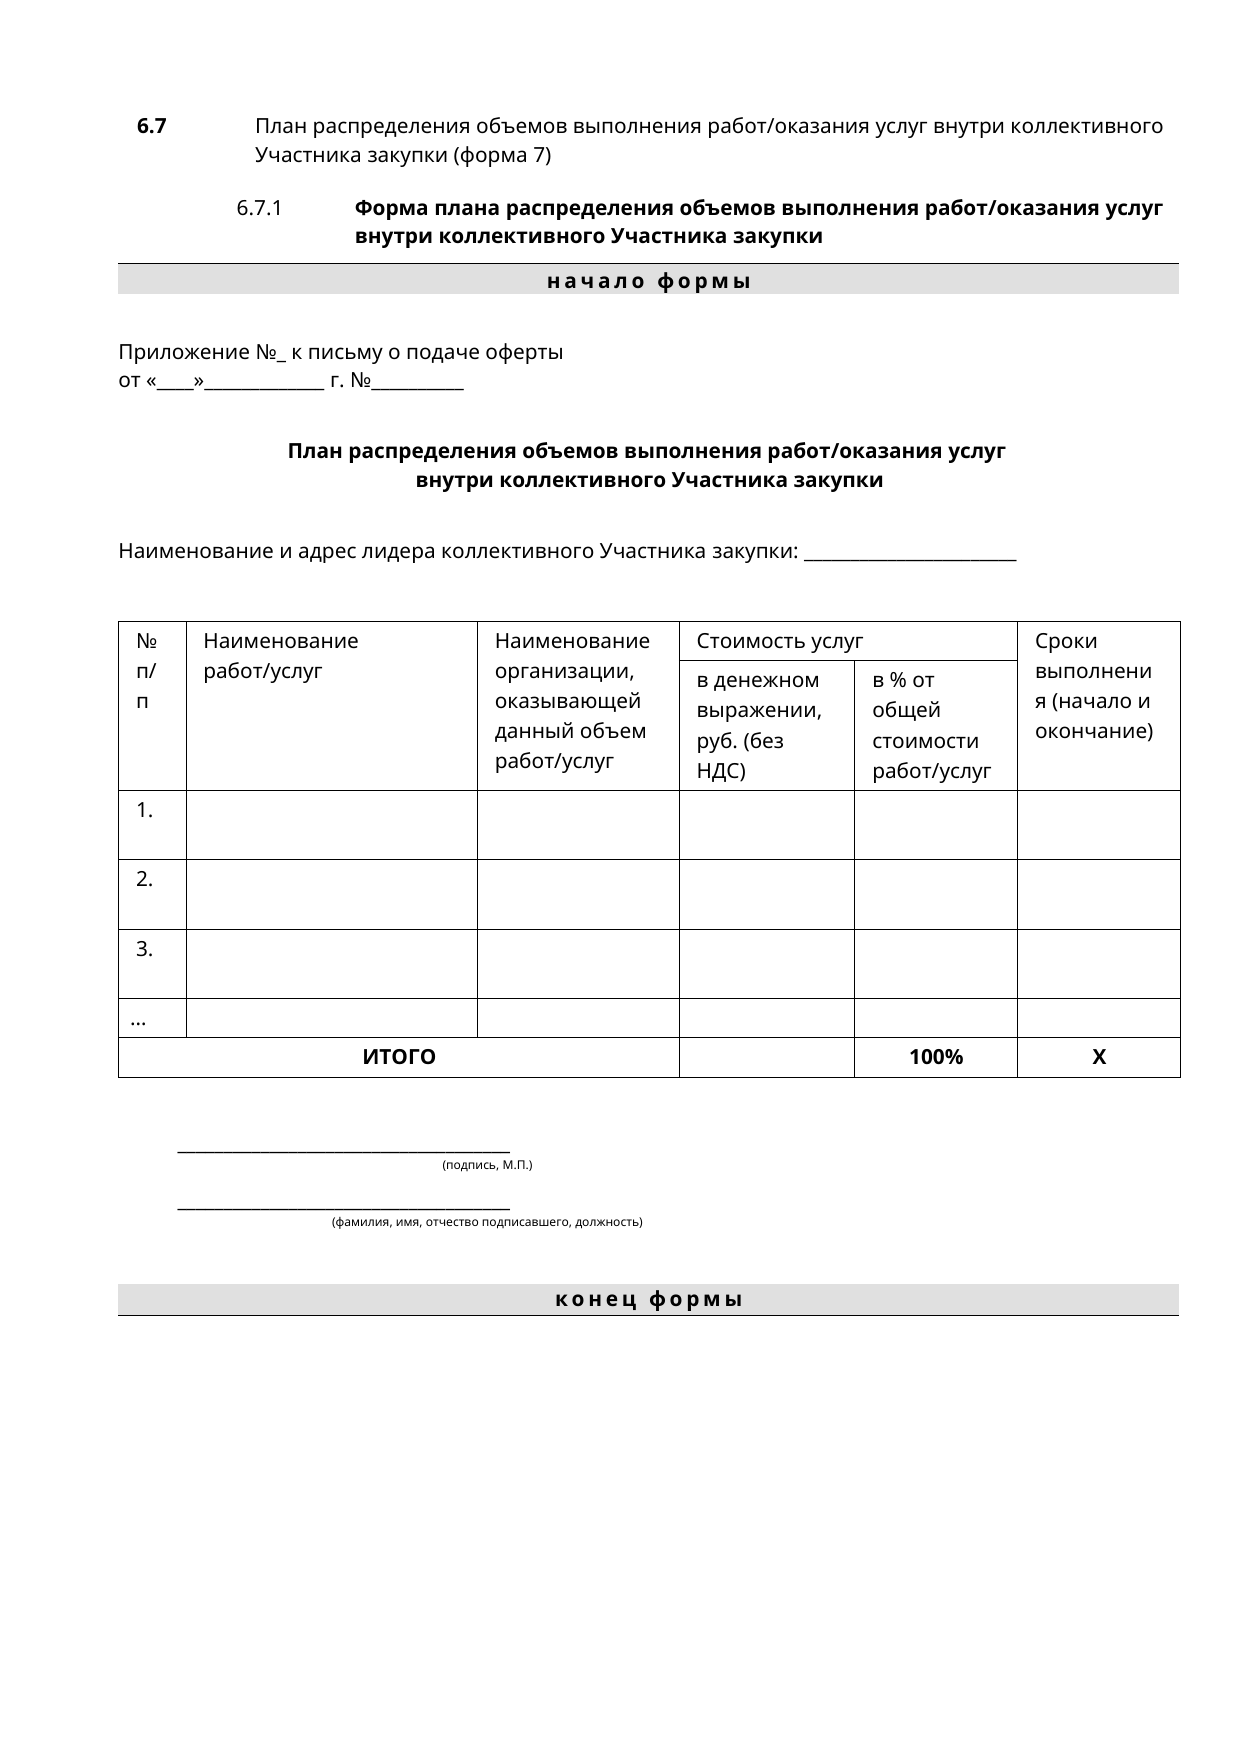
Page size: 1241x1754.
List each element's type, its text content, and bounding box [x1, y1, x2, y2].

table_cell [187, 791, 477, 859]
table_cell [855, 791, 1017, 859]
subtitle План распределения объемов выполнения работ/оказания услуг внутри коллективного Участника закупки (форма 7) [137, 111, 1181, 168]
table_cell [119, 791, 186, 859]
text (подпись, М.П.) [118, 1157, 797, 1185]
table_cell [478, 860, 679, 928]
table_cell [119, 930, 186, 998]
table_cell [680, 860, 854, 928]
table_cell [119, 860, 186, 928]
table_cell [187, 999, 477, 1037]
table_cell в денежном выражении, руб. (без НДС) [680, 661, 854, 790]
table_cell в % от общей стоимости работ/услуг [855, 661, 1017, 790]
table_cell ИТОГО [119, 1038, 679, 1077]
text начало формы [118, 264, 1179, 294]
table_cell [187, 930, 477, 998]
table_cell … [119, 999, 186, 1037]
text Наименование и адрес лидера коллективного Участника закупки: _______________________ [118, 536, 1181, 564]
table_cell [1018, 999, 1180, 1037]
table_cell [478, 999, 679, 1037]
table_header Сроки выполнения (начало и окончание) [1018, 622, 1180, 790]
text ____________________________________ [118, 1128, 1181, 1157]
table_cell Х [1018, 1038, 1180, 1077]
table_header № п/п [119, 622, 186, 790]
table_cell [478, 791, 679, 859]
table_cell [855, 860, 1017, 928]
text конец формы [118, 1284, 1179, 1315]
table_cell 100% [855, 1038, 1017, 1077]
text ____________________________________ [118, 1185, 1181, 1213]
text План распределения объемов выполнения работ/оказания услуг внутри коллективного Участника закупки [118, 436, 1181, 493]
table_cell [680, 999, 854, 1037]
table_header Стоимость услуг [680, 622, 1017, 660]
table_cell [680, 930, 854, 998]
table_cell [1018, 791, 1180, 859]
table_cell [855, 930, 1017, 998]
table_cell [187, 860, 477, 928]
text Приложение №_ к письму о подаче оферты от «____»_____________ г. №__________ [118, 337, 1181, 394]
text (фамилия, имя, отчество подписавшего, должность) [118, 1213, 797, 1242]
table_cell [680, 1038, 854, 1077]
table_cell [478, 930, 679, 998]
table_cell [1018, 860, 1180, 928]
table_cell [1018, 930, 1180, 998]
table_cell [855, 999, 1017, 1037]
table_header Наименование работ/услуг [187, 622, 477, 790]
table_cell [680, 791, 854, 859]
table_header Наименование организации, оказывающей данный объем работ/услуг [478, 622, 679, 790]
list Форма плана распределения объемов выполнения работ/оказания услуг внутри коллективного Участника закупки [236, 193, 1181, 250]
